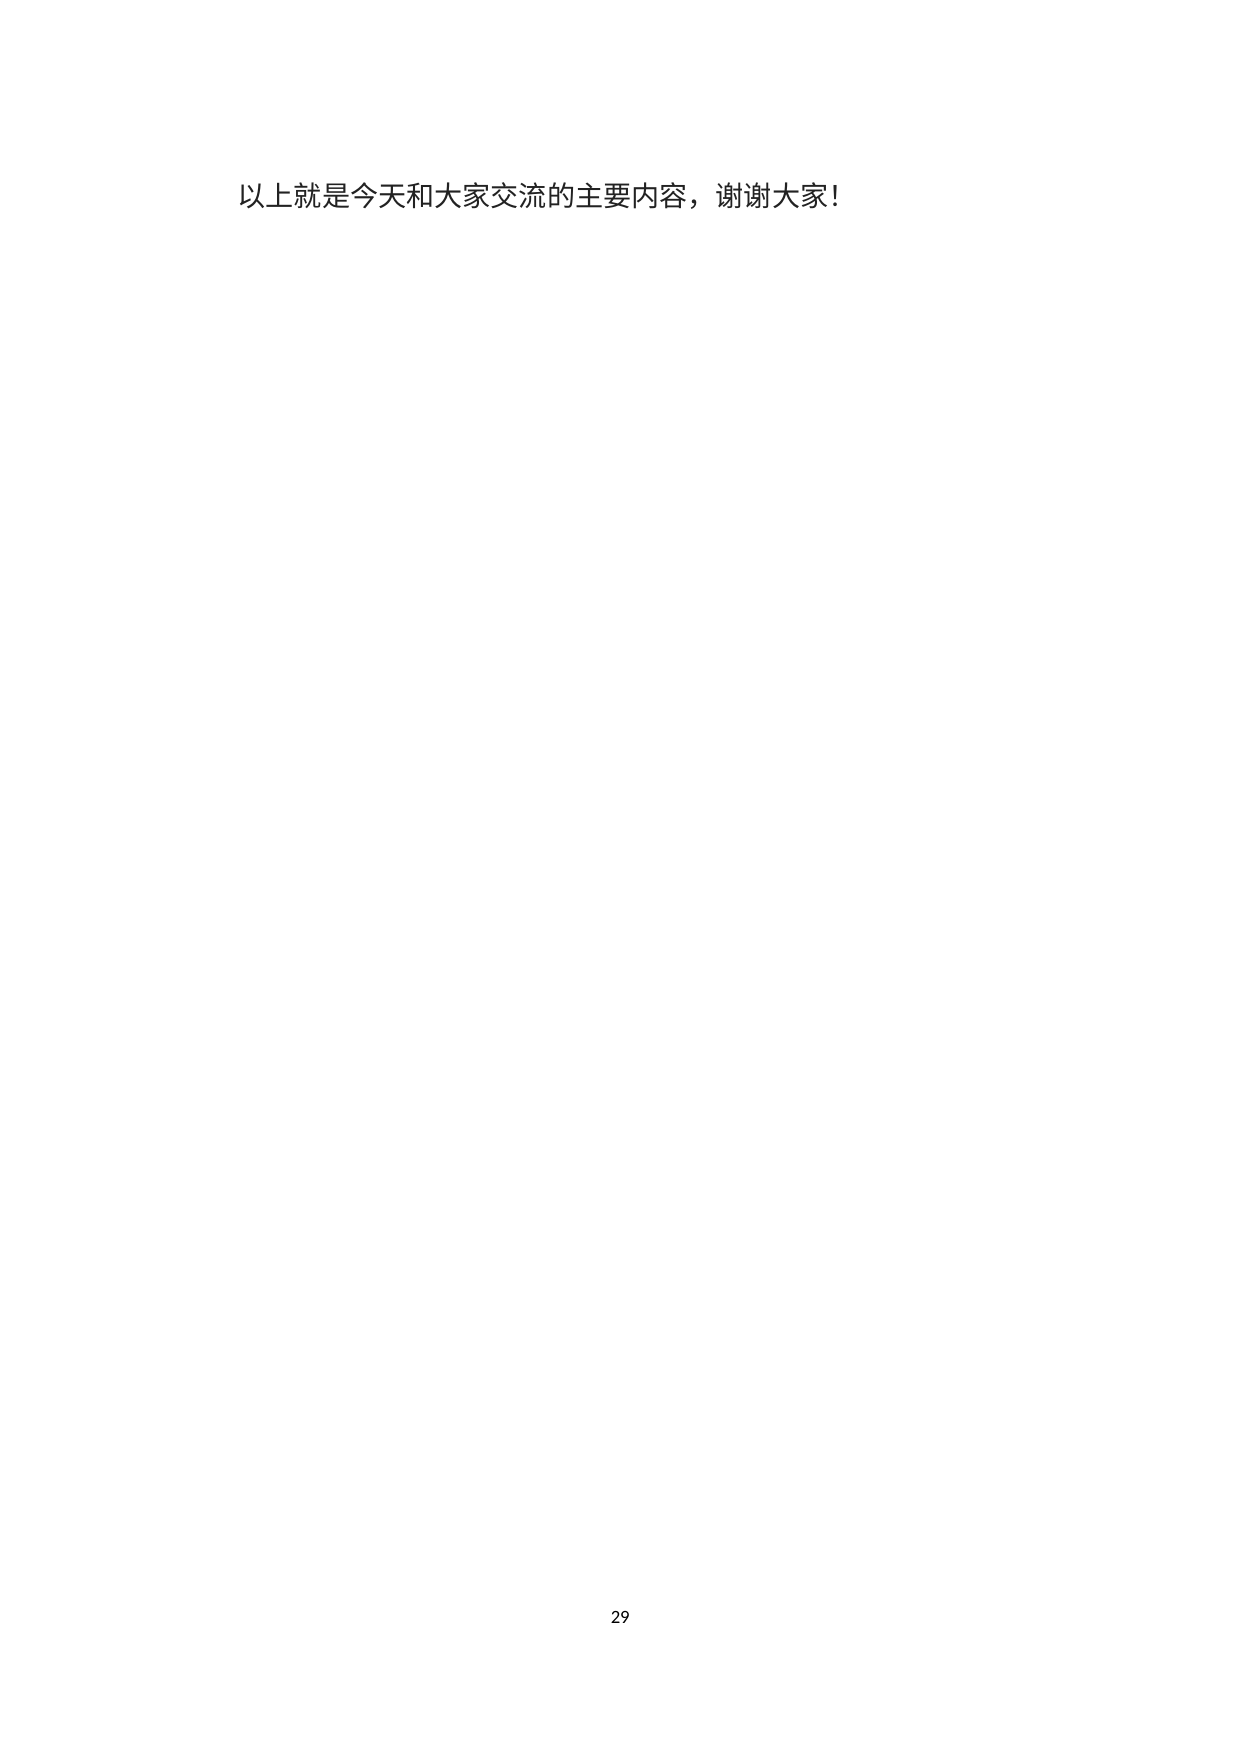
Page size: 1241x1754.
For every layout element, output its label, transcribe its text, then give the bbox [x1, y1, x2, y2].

text 以上就是今天和大家交流的主要内容，谢谢大家！ [187, 162, 1053, 227]
